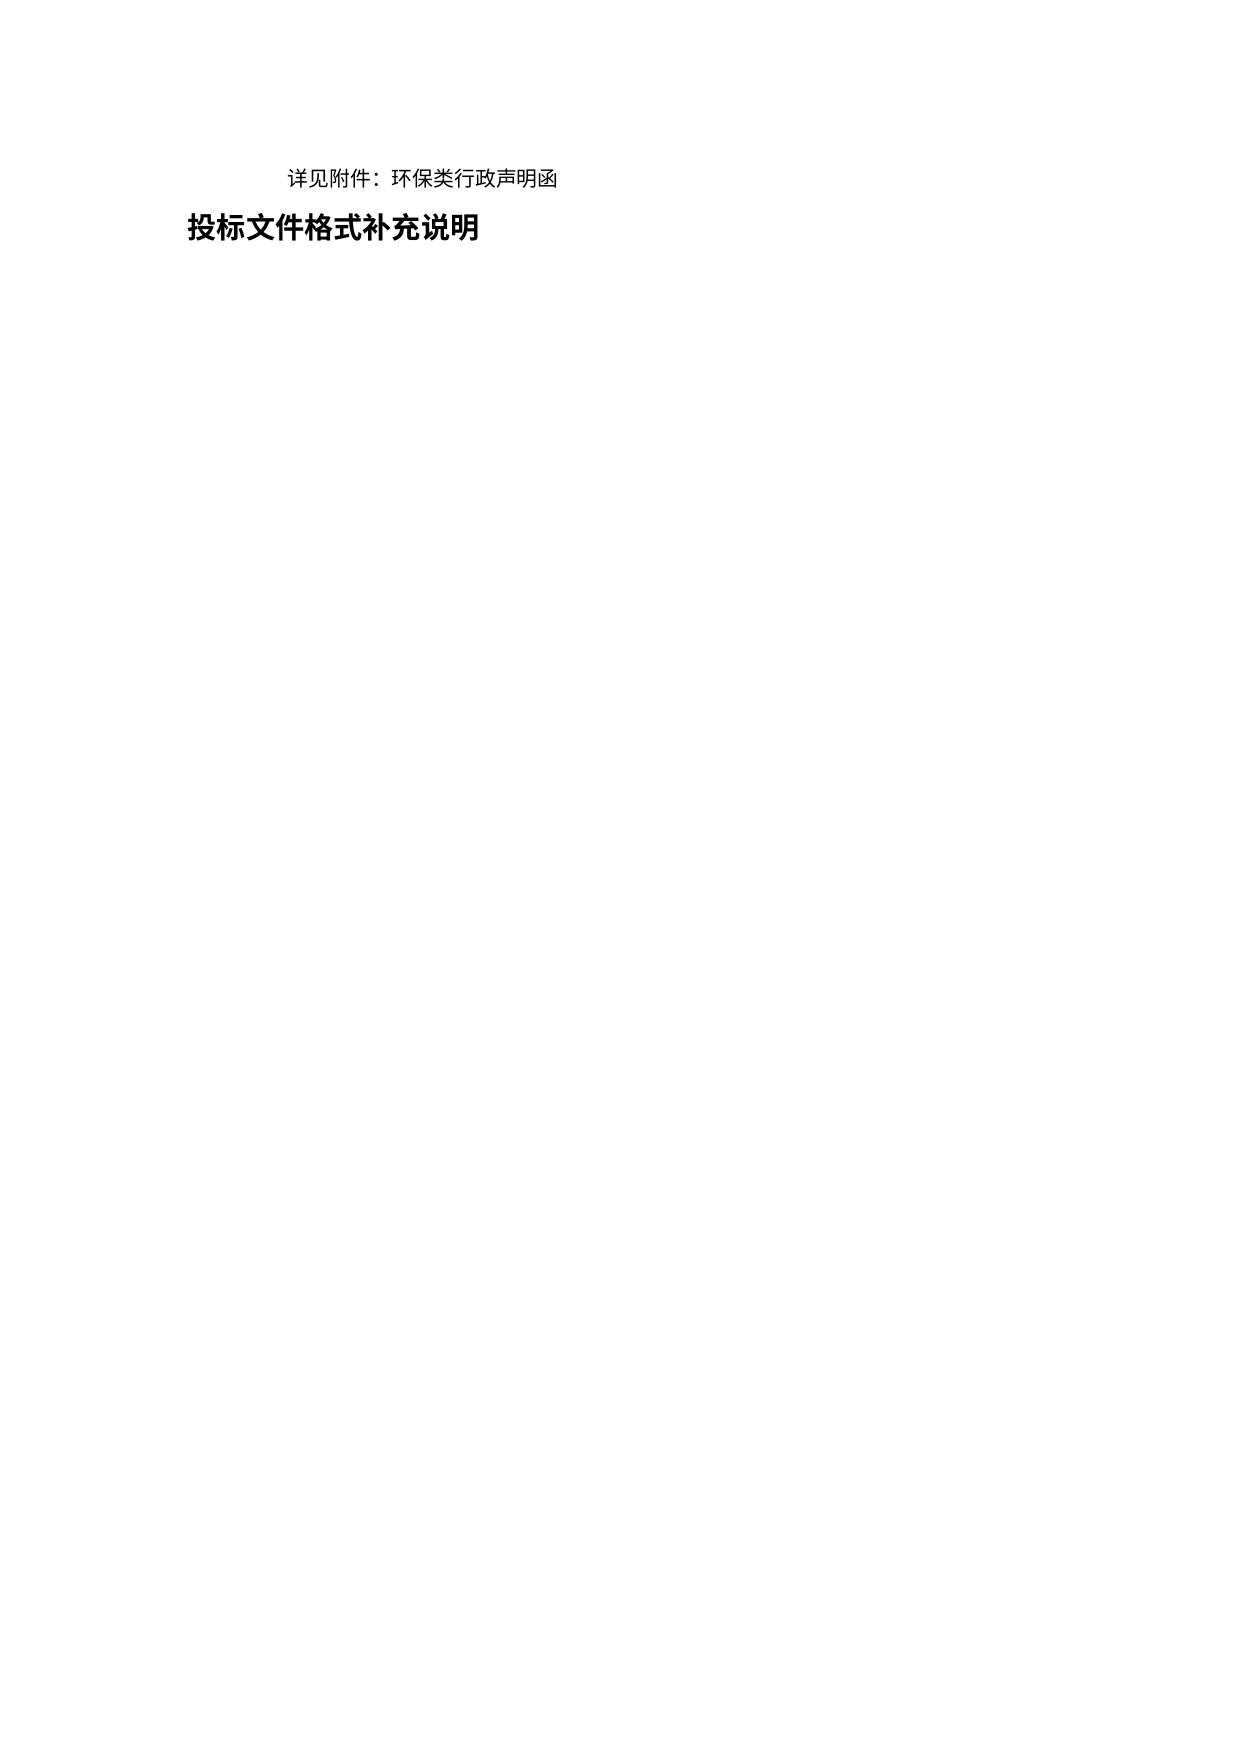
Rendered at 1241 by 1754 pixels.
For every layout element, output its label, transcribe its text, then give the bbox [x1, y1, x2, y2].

text 投标文件格式补充说明 [187, 194, 1053, 259]
text 详见附件：环保类行政声明函 [187, 162, 1053, 194]
